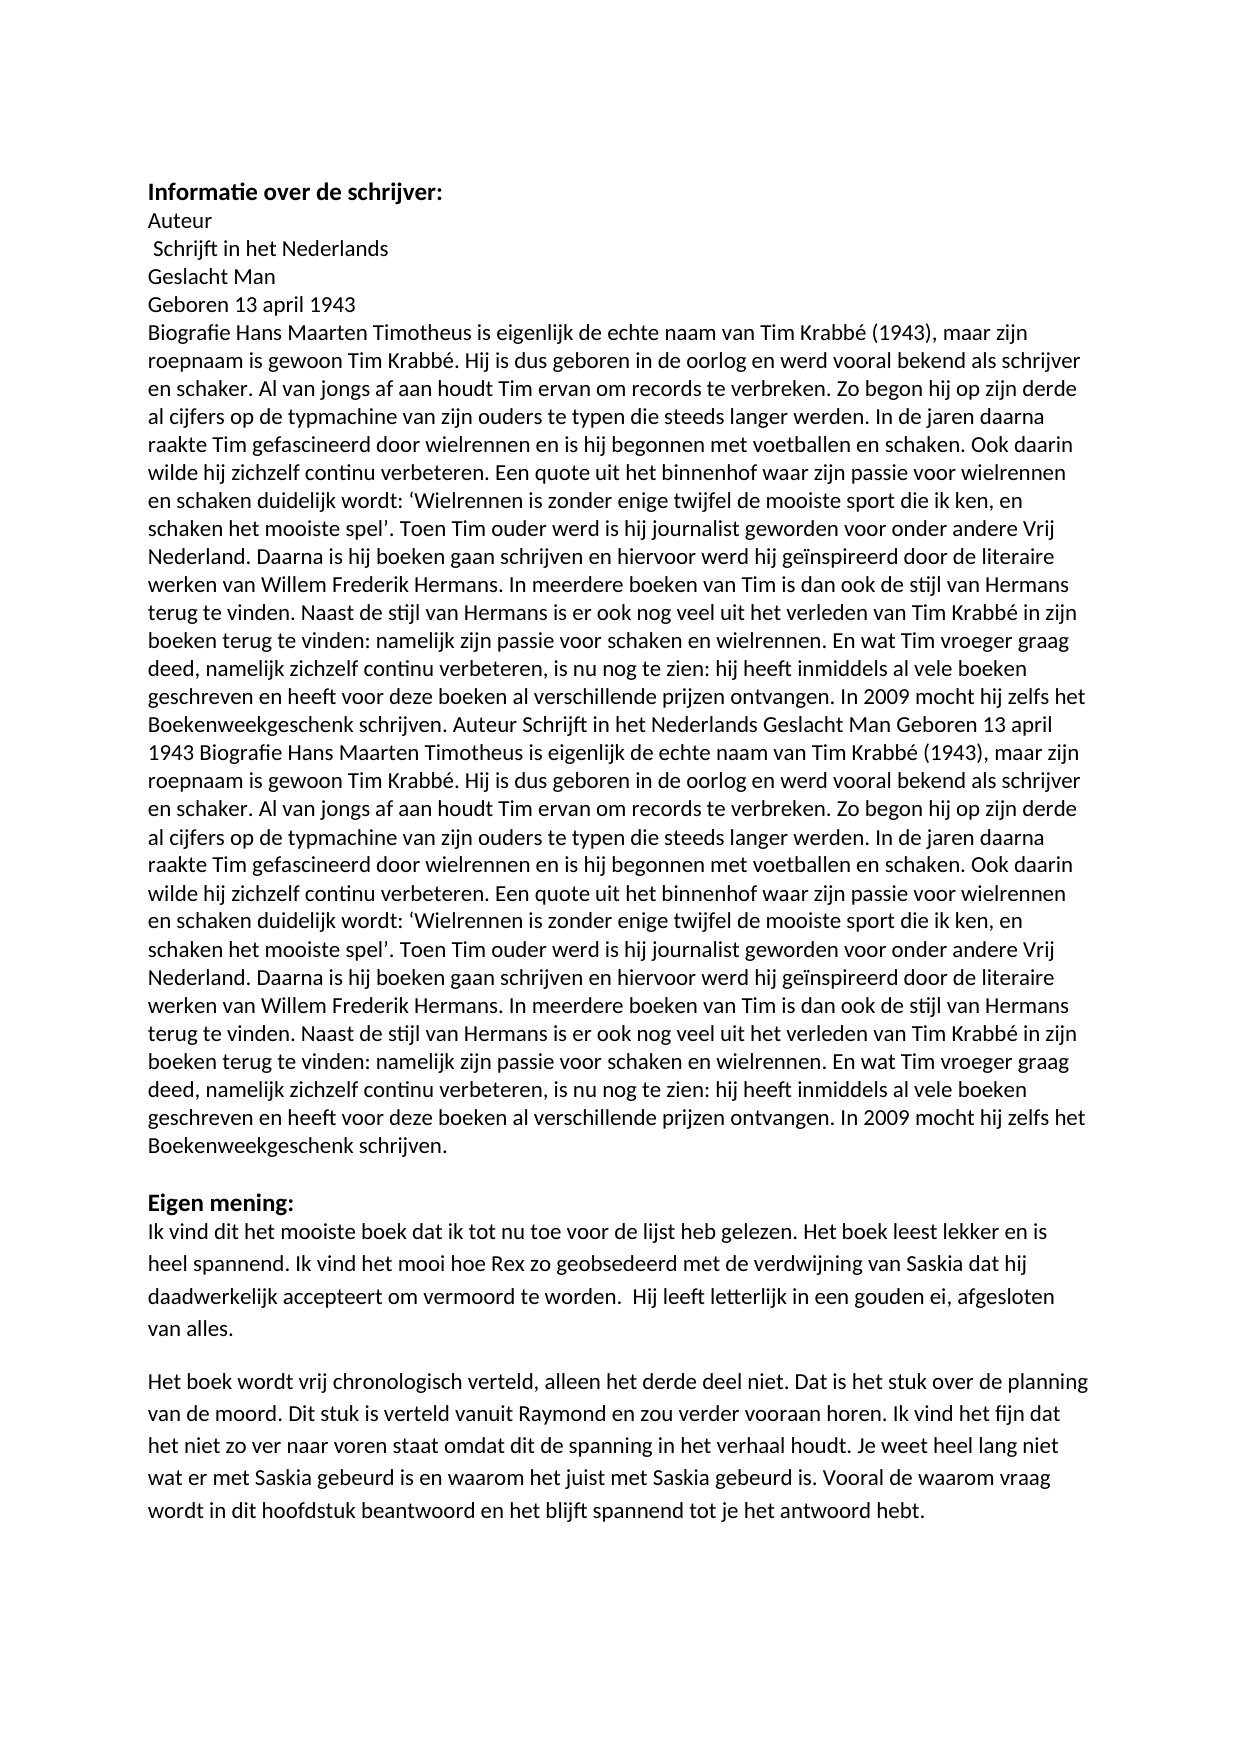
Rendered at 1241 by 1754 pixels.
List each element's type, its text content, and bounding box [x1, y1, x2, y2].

text Schrijft in het Nederlands [148, 234, 1093, 262]
text Auteur [148, 206, 1093, 234]
text Biografie Hans Maarten Timotheus is eigenlijk de echte naam van Tim Krabbé (1943), maar zijn roepnaam is gewoon Tim Krabbé. Hij is dus geboren in de oorlog en werd vooral bekend als schrijver en schaker. Al van jongs af aan houdt Tim ervan om records te verbreken. Zo begon hij op zijn derde al cijfers op de typmachine van zijn ouders te typen die steeds langer werden. In de jaren daarna raakte Tim gefascineerd door wielrennen en is hij begonnen met voetballen en schaken. Ook daarin wilde hij zichzelf continu verbeteren. Een quote uit het binnenhof waar zijn passie voor wielrennen en schaken duidelijk wordt: ‘Wielrennen is zonder enige twijfel de mooiste sport die ik ken, en schaken het mooiste spel’. Toen Tim ouder werd is hij journalist geworden voor onder andere Vrij Nederland. Daarna is hij boeken gaan schrijven en hiervoor werd hij geïnspireerd door de literaire werken van Willem Frederik Hermans. In meerdere boeken van Tim is dan ook de stijl van Hermans terug te vinden. Naast de stijl van Hermans is er ook nog veel uit het verleden van Tim Krabbé in zijn boeken terug te vinden: namelijk zijn passie voor schaken en wielrennen. En wat Tim vroeger graag deed, namelijk zichzelf continu verbeteren, is nu nog te zien: hij heeft inmiddels al vele boeken geschreven en heeft voor deze boeken al verschillende prijzen ontvangen. In 2009 mocht hij zelfs het Boekenweekgeschenk schrijven. Auteur Schrijft in het Nederlands Geslacht Man Geboren 13 april 1943 Biografie Hans Maarten Timotheus is eigenlijk de echte naam van Tim Krabbé (1943), maar zijn roepnaam is gewoon Tim Krabbé. Hij is dus geboren in de oorlog en werd vooral bekend als schrijver en schaker. Al van jongs af aan houdt Tim ervan om records te verbreken. Zo begon hij op zijn derde al cijfers op de typmachine van zijn ouders te typen die steeds langer werden. In de jaren daarna raakte Tim gefascineerd door wielrennen en is hij begonnen met voetballen en schaken. Ook daarin wilde hij zichzelf continu verbeteren. Een quote uit het binnenhof waar zijn passie voor wielrennen en schaken duidelijk wordt: ‘Wielrennen is zonder enige twijfel de mooiste sport die ik ken, en schaken het mooiste spel’. Toen Tim ouder werd is hij journalist geworden voor onder andere Vrij Nederland. Daarna is hij boeken gaan schrijven en hiervoor werd hij geïnspireerd door de literaire werken van Willem Frederik Hermans. In meerdere boeken van Tim is dan ook de stijl van Hermans terug te vinden. Naast de stijl van Hermans is er ook nog veel uit het verleden van Tim Krabbé in zijn boeken terug te vinden: namelijk zijn passie voor schaken en wielrennen. En wat Tim vroeger graag deed, namelijk zichzelf continu verbeteren, is nu nog te zien: hij heeft inmiddels al vele boeken geschreven en heeft voor deze boeken al verschillende prijzen ontvangen. In 2009 mocht hij zelfs het Boekenweekgeschenk schrijven. [148, 318, 1093, 1159]
text Informatie over de schrijver: [148, 176, 1093, 206]
text Eigen mening: [148, 1187, 1093, 1217]
text Geslacht Man [148, 262, 1093, 290]
text Geboren 13 april 1943 [148, 290, 1093, 318]
text Ik vind dit het mooiste boek dat ik tot nu toe voor de lijst heb gelezen. Het boek leest lekker en is heel spannend. Ik vind het mooi hoe Rex zo geobsedeerd met de verdwijning van Saskia dat hij daadwerkelijk accepteert om vermoord te worden. Hij leeft letterlijk in een gouden ei, afgesloten van alles. [148, 1217, 1093, 1342]
text Het boek wordt vrij chronologisch verteld, alleen het derde deel niet. Dat is het stuk over de planning van de moord. Dit stuk is verteld vanuit Raymond en zou verder vooraan horen. Ik vind het fijn dat het niet zo ver naar voren staat omdat dit de spanning in het verhaal houdt. Je weet heel lang niet wat er met Saskia gebeurd is en waarom het juist met Saskia gebeurd is. Vooral de waarom vraag wordt in dit hoofdstuk beantwoord en het blijft spannend tot je het antwoord hebt. [148, 1367, 1093, 1524]
